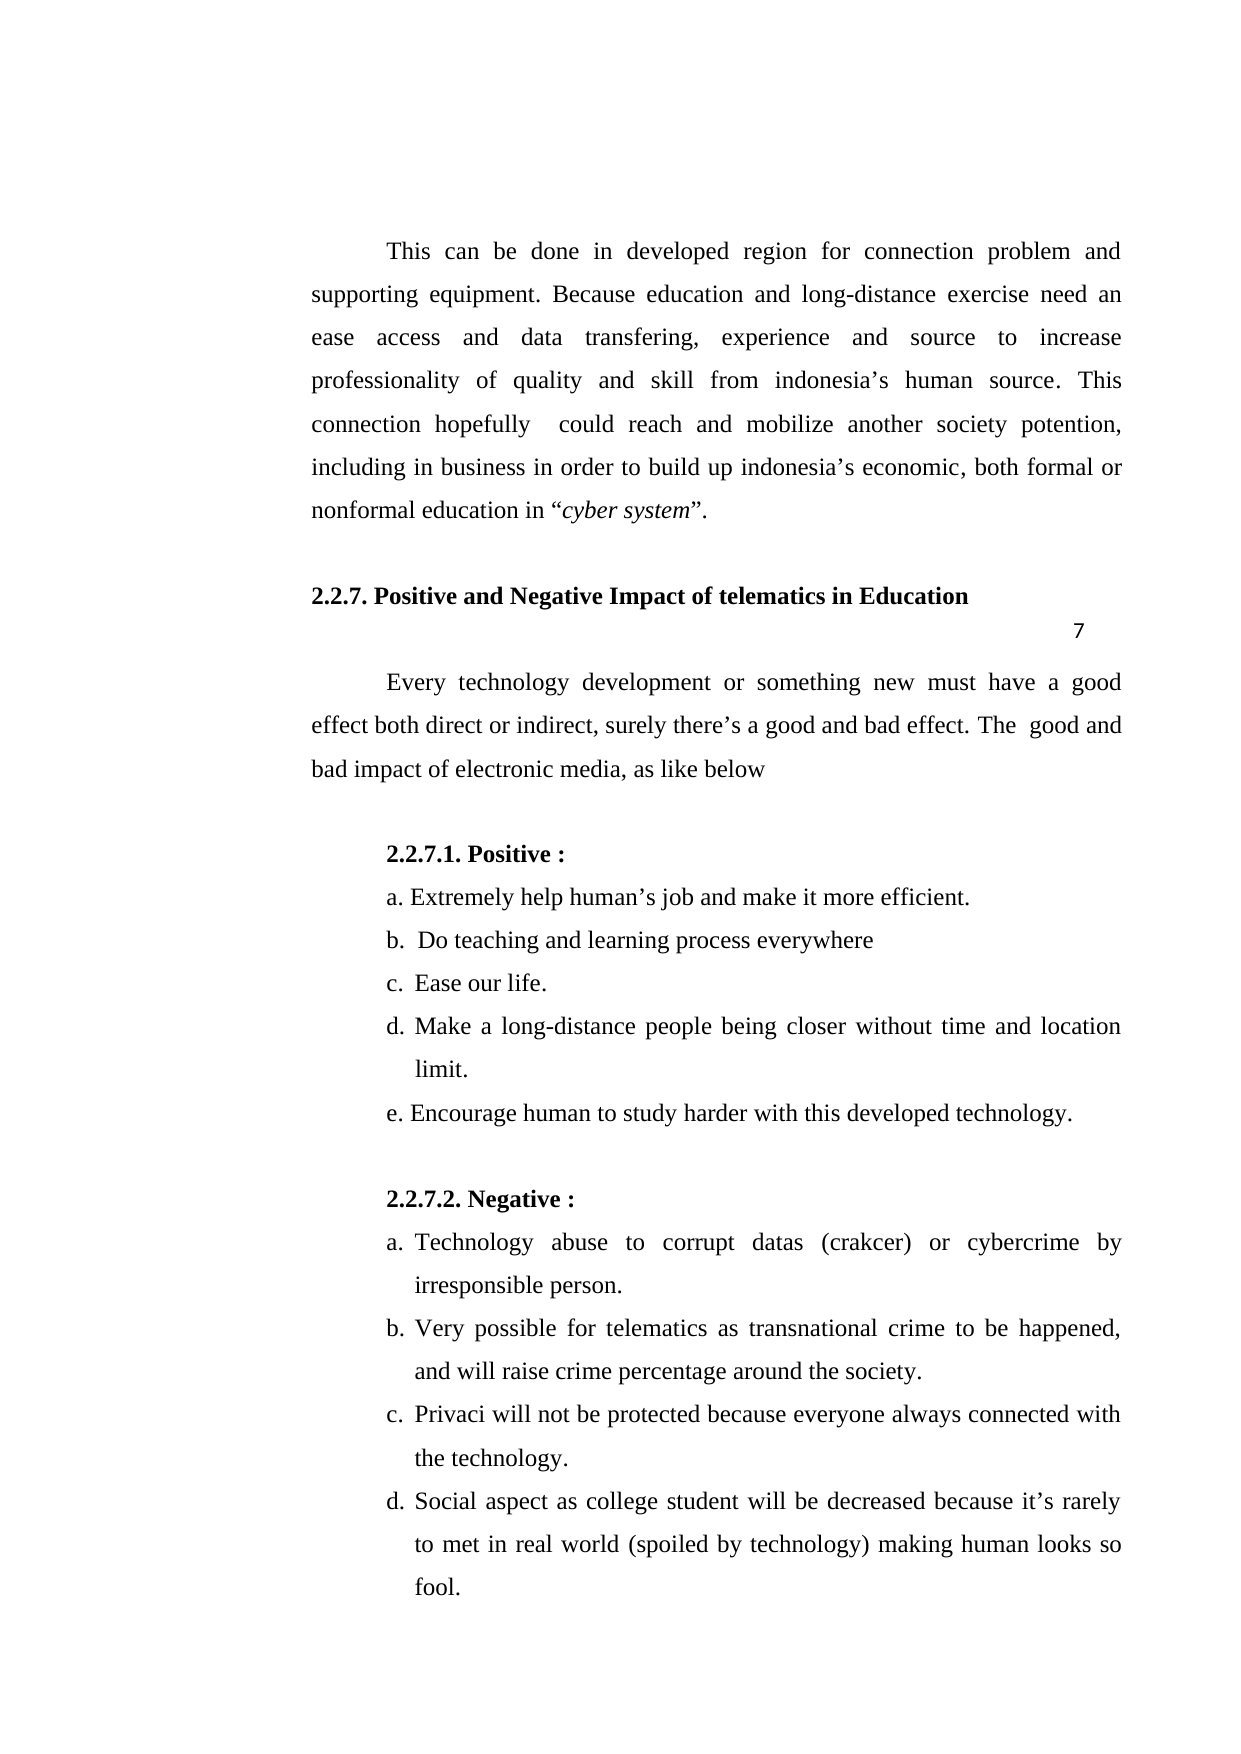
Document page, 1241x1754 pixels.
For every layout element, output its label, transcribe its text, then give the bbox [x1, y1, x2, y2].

text a. Technology abuse to corrupt datas (crakcer) or cybercrime by irresponsible person. [236, 1227, 1122, 1299]
text 2.2.7. Positive and Negative Impact of telematics in Education [311, 581, 1122, 610]
text c. Privaci will not be protected because everyone always connected with the technology. [386, 1399, 1122, 1471]
text b. Do teaching and learning process everywhere [386, 925, 1122, 954]
text b. Very possible for telematics as transnational crime to be happened, and will raise crime percentage around the society. [386, 1313, 1122, 1385]
text e. Encourage human to study harder with this developed technology. [386, 1098, 1122, 1126]
text d. Social aspect as college student will be decreased because it’s rarely to met in real world (spoiled by technology) making human looks so fool. [386, 1486, 1122, 1601]
text d. Make a long-distance people being closer without time and location limit. [386, 1011, 1122, 1083]
text a. Extremely help human’s job and make it more efficient. [386, 882, 1122, 911]
text This can be done in developed region for connection problem and supporting equipment. Because education and long-distance exercise need an ease access and data transfering, experience and source to increase professionality of quality and skill from indonesia’s human source. This connection hopefully could reach and mobilize another society potention, including in business in order to build up indonesia’s economic, both formal or nonformal education in “cyber system”. [236, 236, 1122, 524]
text c. Ease our life. [386, 968, 1122, 997]
text 2.2.7.1. Positive : [311, 839, 1122, 868]
text Every technology development or something new must have a good effect both direct or indirect, surely there’s a good and bad effect. The good and bad impact of electronic media, as like below [311, 667, 1122, 782]
text 2.2.7.2. Negative : [339, 1184, 1122, 1213]
